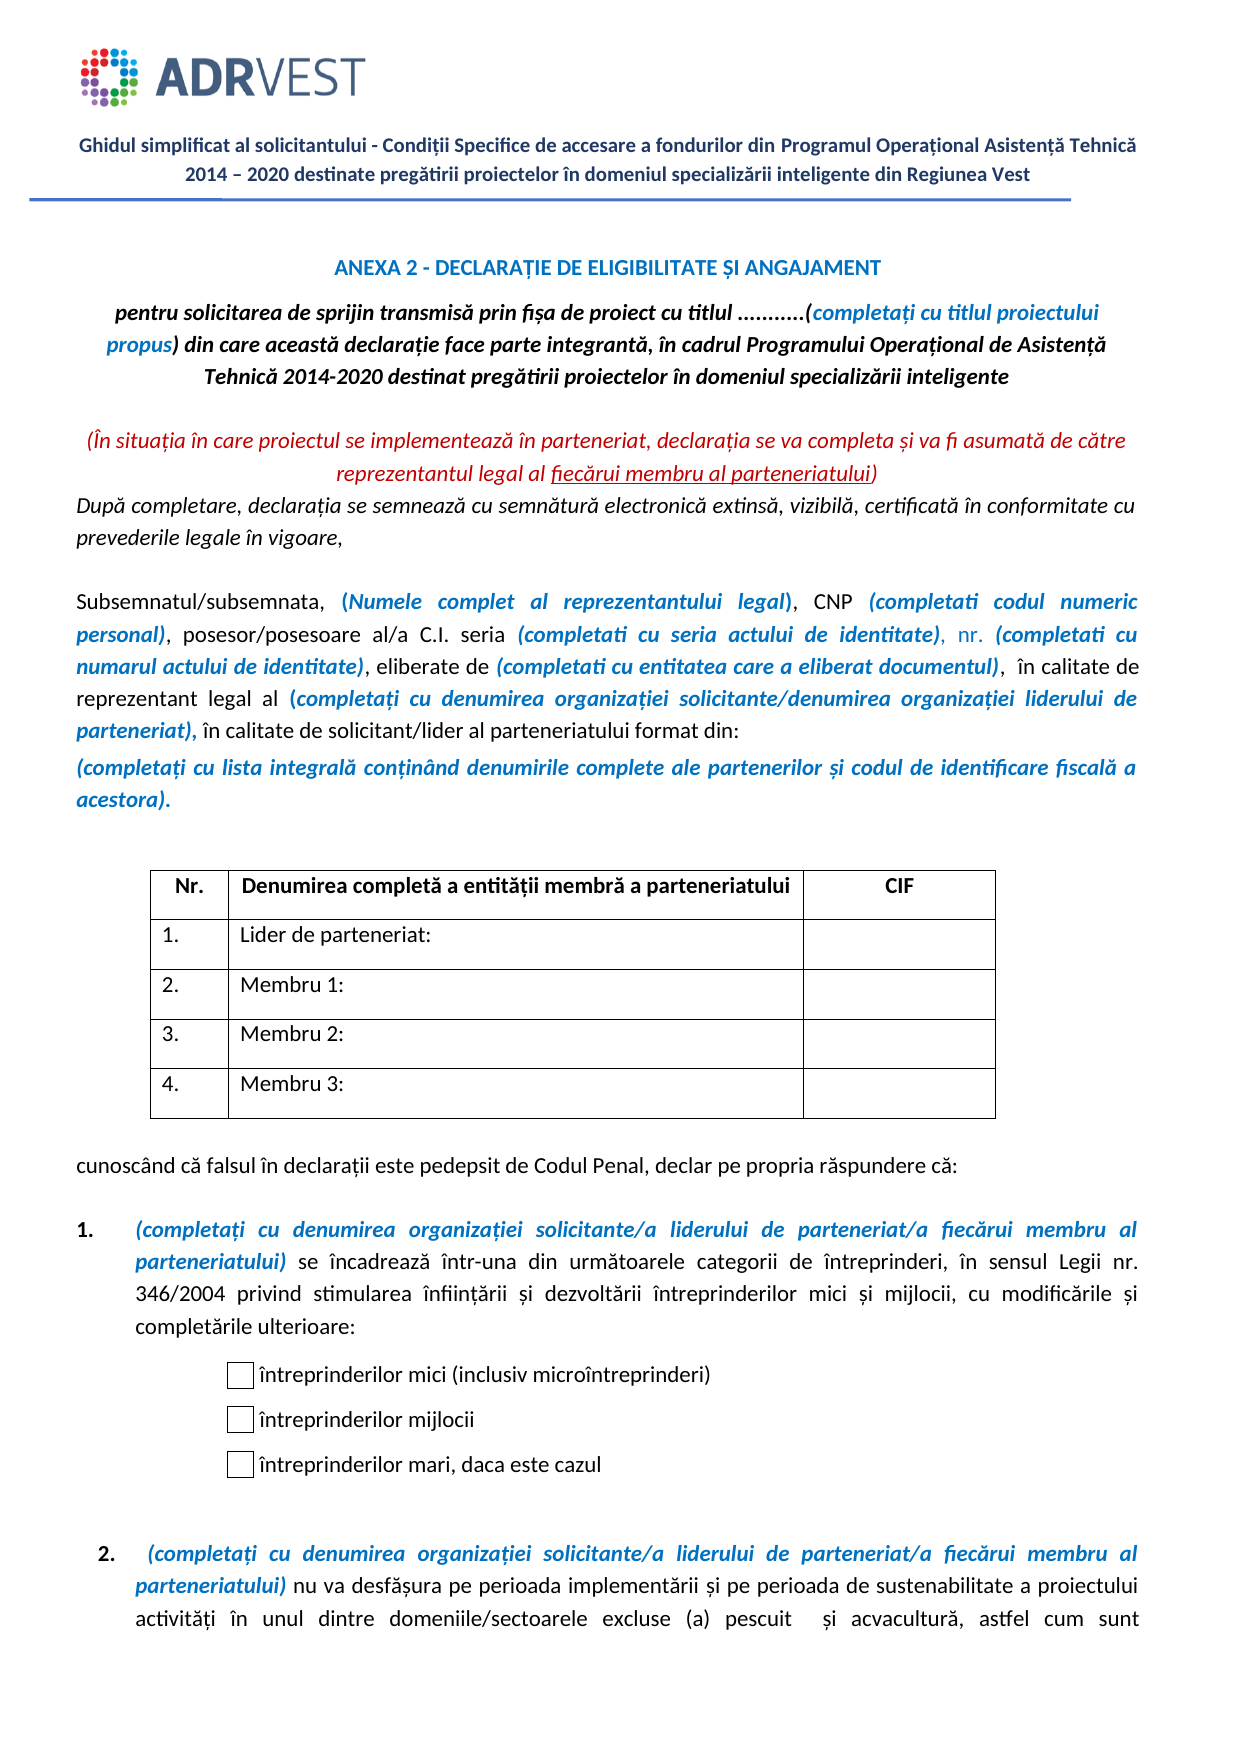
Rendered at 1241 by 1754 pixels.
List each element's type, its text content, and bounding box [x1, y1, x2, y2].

table_cell 1. [151, 920, 228, 969]
table_header Denumirea completă a entității membră a parteneriatului [229, 871, 803, 919]
list întreprinderilor mici (inclusiv microîntreprinderi) [226, 1361, 1140, 1389]
text Subsemnatul/subsemnata, (Numele complet al reprezentantului legal), CNP (completati codul numeric personal), posesor/posesoare al/a C.I. seria (completati cu seria actului de identitate), nr. (completati cu numarul actului de identitate), eliberate de (completati cu entitatea care a eliberat documentul), în calitate de reprezentant legal al (completaţi cu denumirea organizaţiei solicitante/denumirea organizației liderului de parteneriat), în calitate de solicitant/lider al parteneriatului format din: [76, 587, 1140, 744]
table_cell 3. [151, 1020, 228, 1068]
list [98, 1539, 1140, 1632]
table_cell 4. [151, 1069, 228, 1118]
text cunoscând că falsul în declaraţii este pedepsit de Codul Penal, declar pe propria răspundere că: [76, 1151, 1140, 1179]
table_cell [804, 970, 995, 1018]
picture [62, 30, 379, 122]
list (completaţi cu denumirea organizaţiei solicitante/a liderului de parteneriat/a fiecărui membru al parteneriatului) se încadrează într-una din următoarele categorii de întreprinderi, în sensul Legii nr. 346/2004 privind stimularea înfiinţării şi dezvoltării întreprinderilor mici şi mijlocii, cu modificările şi completările ulterioare: [76, 1215, 1140, 1340]
text pentru solicitarea de sprijin transmisă prin fișa de proiect cu titlul ...........(completați cu titlul proiectului propus) din care această declarație face parte integrantă, în cadrul Programului Operațional de Asistență Tehnică 2014-2020 destinat pregătirii proiectelor în domeniul specializării inteligente [76, 298, 1140, 390]
table_cell [804, 1020, 995, 1068]
table_header Nr. [151, 871, 228, 919]
table_header CIF [804, 871, 995, 919]
text ANEXA 2 - DECLARAȚIE DE ELIGIBILITATE ȘI ANGAJAMENT [76, 253, 1140, 281]
table_cell [804, 1069, 995, 1118]
list întreprinderilor mari, daca este cazul [226, 1450, 1140, 1478]
table_cell Membru 1: [229, 970, 803, 1018]
table_cell [804, 920, 995, 969]
table_cell Membru 3: [229, 1069, 803, 1118]
table_cell Membru 2: [229, 1020, 803, 1068]
text După completare, declarația se semnează cu semnătură electronică extinsă, vizibilă, certificată în conformitate cu prevederile legale în vigoare, [76, 491, 1140, 551]
table_cell 2. [151, 970, 228, 1018]
table_cell Lider de parteneriat: [229, 920, 803, 969]
text (În situația în care proiectul se implementează în parteneriat, declarația se va completa și va fi asumată de către reprezentantul legal al fiecărui membru al parteneriatului) [76, 427, 1140, 487]
list întreprinderilor mijlocii [226, 1405, 1140, 1433]
text (completaţi cu lista integrală conţinând denumirile complete ale partenerilor și codul de identificare fiscală a acestora). [76, 753, 1140, 813]
